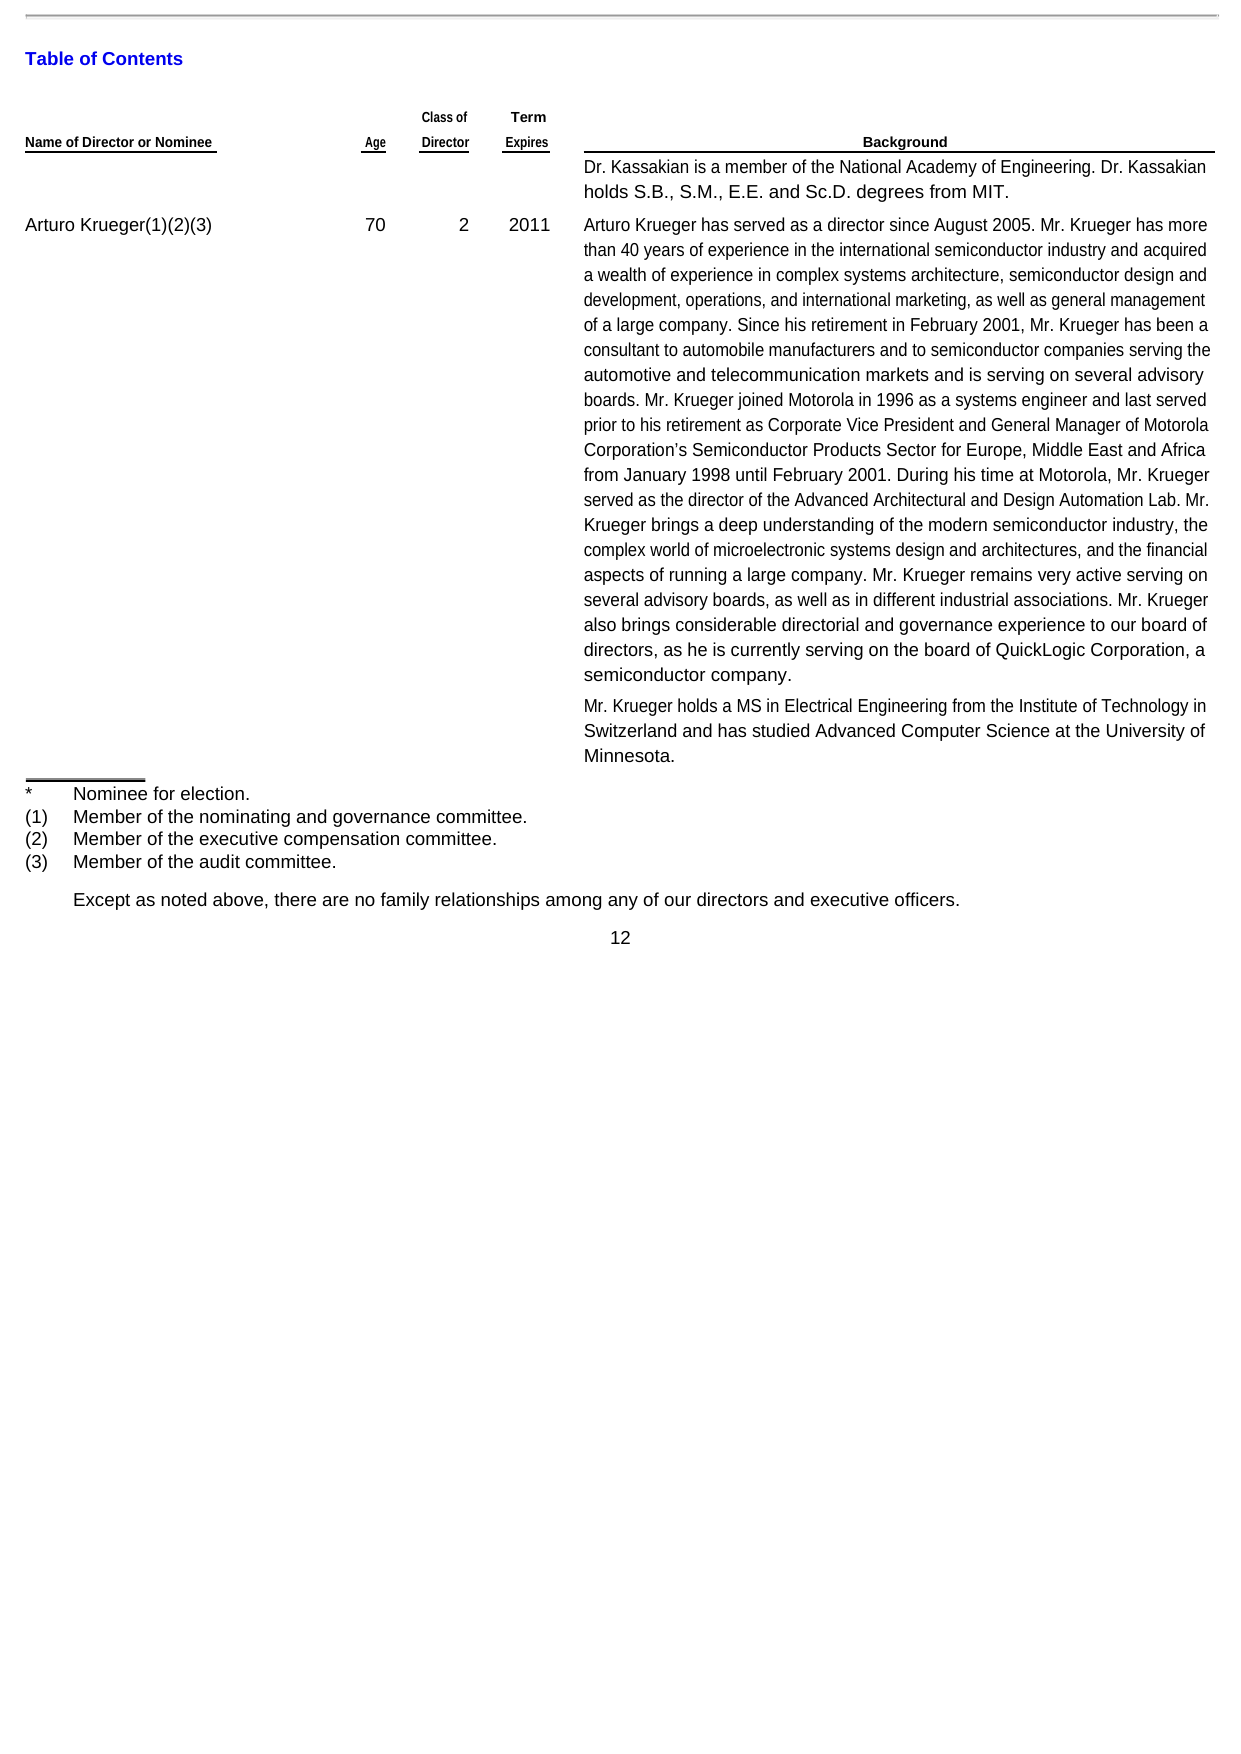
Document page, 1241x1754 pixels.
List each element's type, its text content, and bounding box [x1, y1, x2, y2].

picture [23, 14, 1220, 21]
list Member of the audit committee. [25, 850, 1215, 872]
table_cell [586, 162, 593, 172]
list Member of the executive compensation committee. [25, 828, 1215, 849]
list Nominee for election. [25, 782, 1215, 804]
text 12 [25, 927, 1215, 949]
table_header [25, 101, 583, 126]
text Table of Contents [25, 48, 1215, 69]
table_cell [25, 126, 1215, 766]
picture [25, 778, 146, 782]
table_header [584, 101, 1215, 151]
text Except as noted above, there are no family relationships among any of our directors and executive officers. [73, 889, 1215, 911]
list Member of the nominating and governance committee. [25, 805, 1215, 827]
